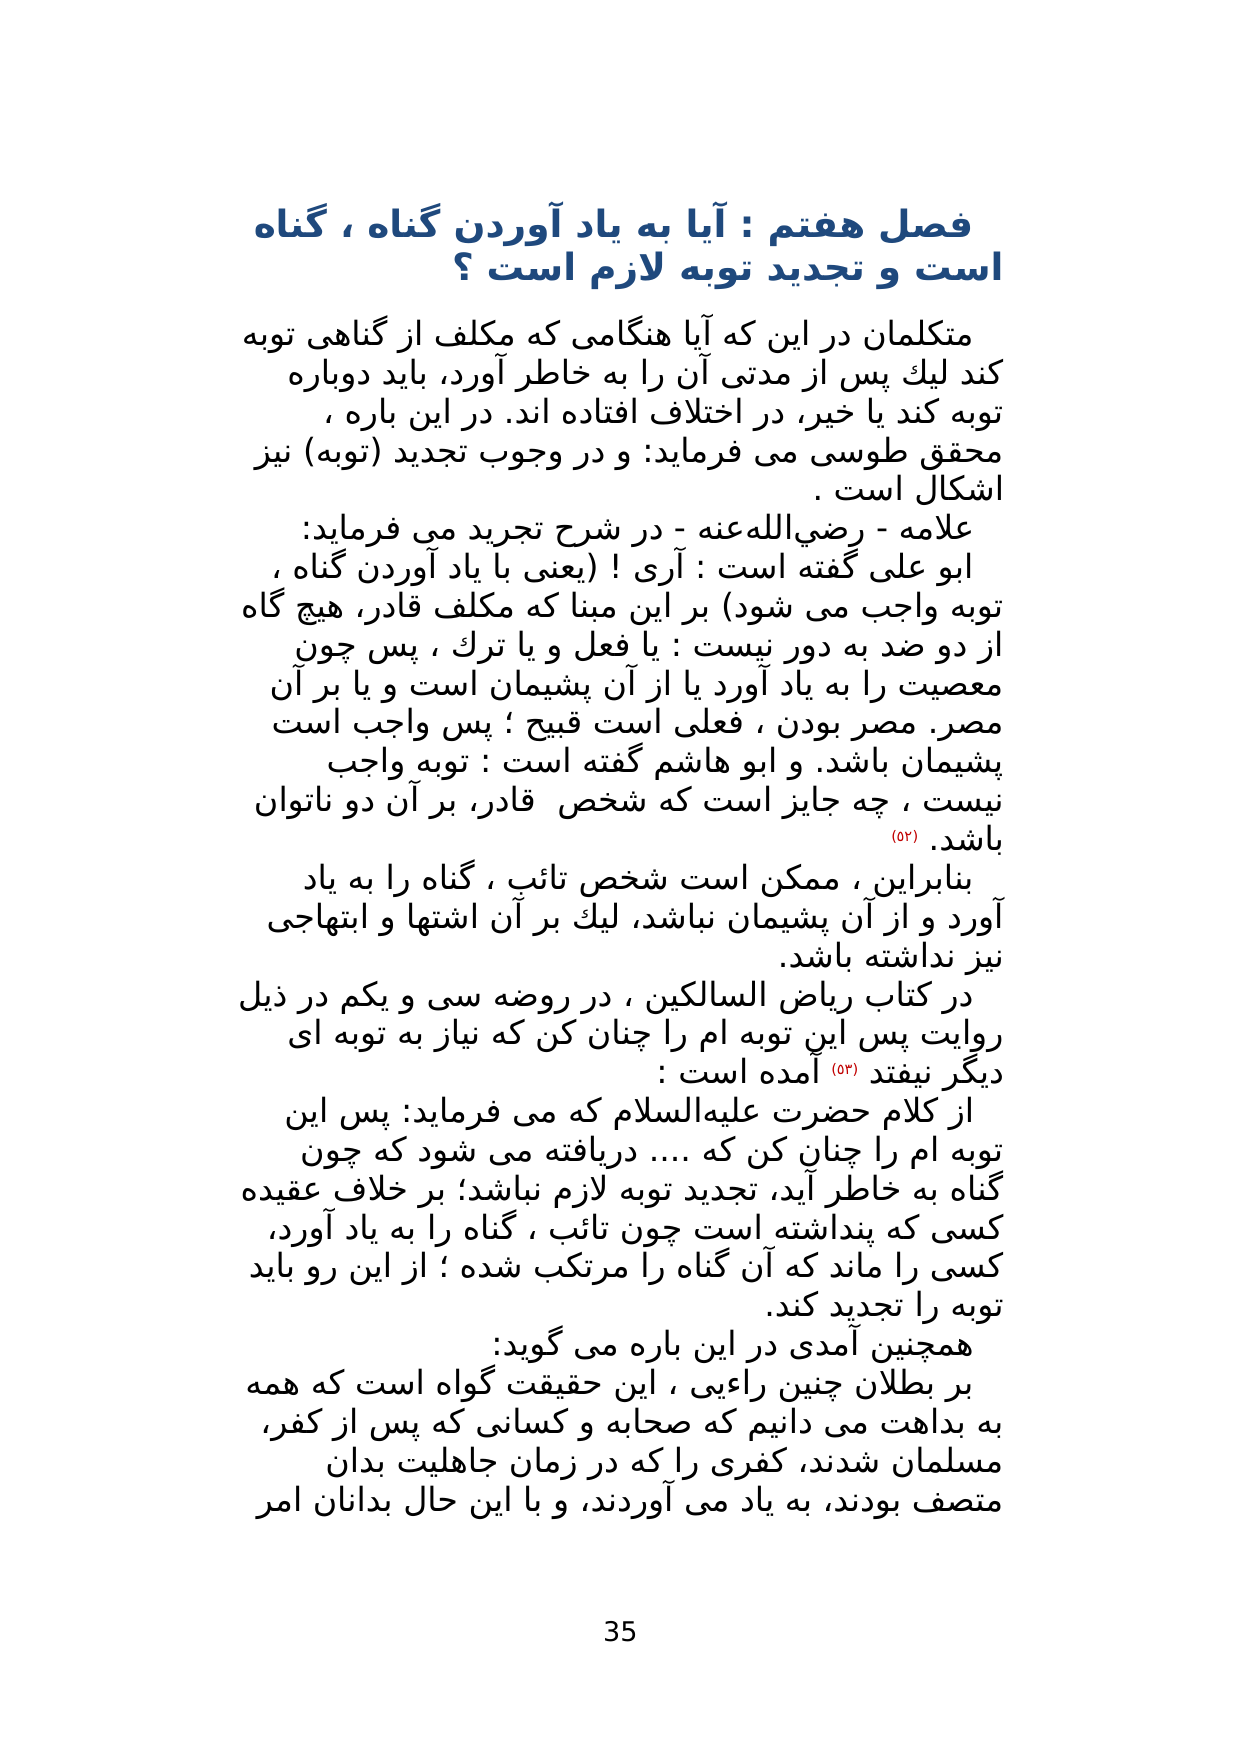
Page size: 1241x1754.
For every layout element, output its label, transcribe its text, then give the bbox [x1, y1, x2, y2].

text بنابراين ، ممكن است شخص تائب ، گناه را به ياد آورد و از آن پشيمان نباشد، ليك بر آن اشتها و ابتهاجى نيز نداشته باشد. [236, 858, 1004, 975]
text علامه - رضي‌الله‌عنه - در شرح تجريد مى فرمايد: [236, 509, 1004, 548]
text در كتاب رياض السالكين ، در روضه سى و يكم در ذيل روايت پس اين توبه ام را چنان كن كه نياز به توبه اى ديگر نيفتد (٥٣) آمده است : [236, 975, 1004, 1092]
text همچنين آمدى در اين باره مى گويد: [236, 1325, 1004, 1363]
text ابو على گفته است : آرى ! (يعنى با ياد آوردن گناه ، توبه واجب مى شود) بر اين مبنا كه مكلف قادر، هيچ گاه از دو ضد به دور نيست : يا فعل و يا ترك ، پس چون معصيت را به ياد آورد يا از آن پشيمان است و يا بر آن مصر. مصر بودن ، فعلى است قبيح ؛ پس واجب است پشيمان باشد. و ابو هاشم گفته است : توبه واجب نيست ، چه جايز است كه شخص ‍ قادر، بر آن دو ناتوان باشد. (٥٢) [236, 548, 1004, 858]
text از كلام حضرت عليه‌السلام كه مى فرمايد: پس اين توبه ام را چنان كن كه .... دريافته مى شود كه چون گناه به خاطر آيد، تجديد توبه لازم نباشد؛ بر خلاف عقيده كسى كه پنداشته است چون تائب ، گناه را به ياد آورد، كسى را ماند كه آن گناه را مرتكب شده ؛ از اين رو بايد توبه را تجديد كند. [236, 1092, 1004, 1325]
text متكلمان در اين كه آيا هنگامى كه مكلف از گناهى توبه كند ليك پس از مدتى آن را به خاطر آورد، بايد دوباره توبه كند يا خير، در اختلاف افتاده اند. در اين باره ، محقق طوسى مى فرمايد: و در وجوب تجديد (توبه) نيز اشكال است . [236, 314, 1004, 509]
subtitle فصل هفتم : آيا به ياد آوردن گناه ، گناه است و تجديد توبه لازم است ؟ [236, 202, 1004, 289]
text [236, 1363, 1004, 1519]
